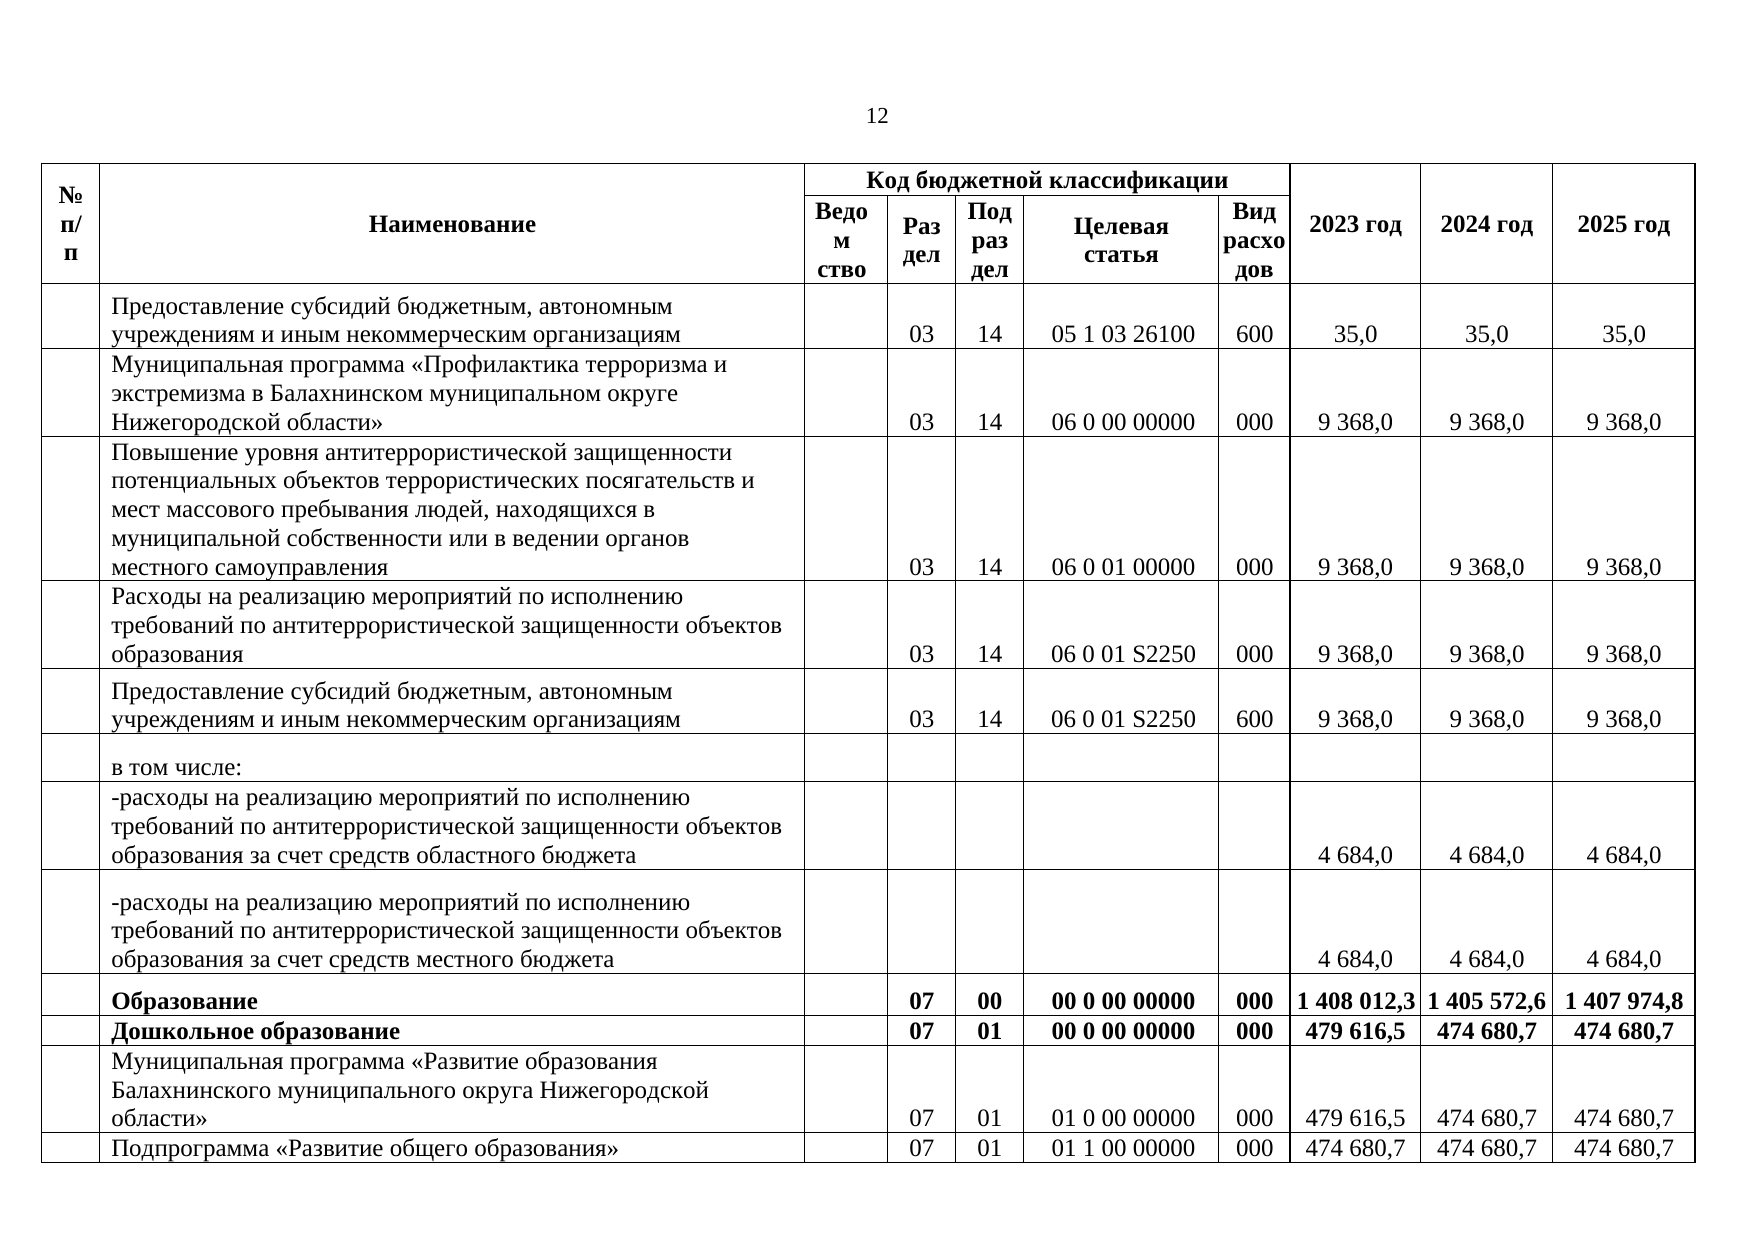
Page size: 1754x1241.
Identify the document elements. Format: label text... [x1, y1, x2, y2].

table_cell 600 [1219, 669, 1289, 733]
table_cell [805, 581, 887, 668]
table_cell [805, 349, 887, 436]
table_cell [1553, 734, 1694, 781]
table_cell 9 368,0 [1553, 437, 1694, 580]
table_cell [42, 1046, 99, 1132]
table_cell [42, 1133, 99, 1162]
table_header 2025 год [1553, 164, 1694, 283]
table_cell Предоставление субсидий бюджетным, автономным учреждениям и иным некоммерческим организациям [100, 284, 804, 348]
table_cell [42, 349, 99, 436]
table_cell 07 [888, 1046, 955, 1132]
table_cell 474 680,7 [1421, 1016, 1552, 1045]
table_cell 14 [956, 669, 1023, 733]
table_cell [1024, 782, 1218, 868]
table_cell 35,0 [1553, 284, 1694, 348]
table_cell 4 684,0 [1421, 782, 1552, 868]
table_cell [956, 782, 1023, 868]
table_cell 9 368,0 [1421, 669, 1552, 733]
table_cell [888, 870, 955, 973]
table_cell [805, 437, 887, 580]
table_cell 9 368,0 [1421, 581, 1552, 668]
table_cell 000 [1219, 1016, 1289, 1045]
table_cell Подпрограмма «Развитие общего образования» [100, 1133, 804, 1162]
table_cell 03 [888, 284, 955, 348]
table_cell 03 [888, 437, 955, 580]
table_cell 9 368,0 [1421, 349, 1552, 436]
table_cell Дошкольное образование [100, 1016, 804, 1045]
table_cell [888, 734, 955, 781]
table_cell Целевая статья [1024, 196, 1218, 283]
table_cell Предоставление субсидий бюджетным, автономным учреждениям и иным некоммерческим организациям [100, 669, 804, 733]
table_cell 03 [888, 669, 955, 733]
table_cell 1 407 974,8 [1553, 974, 1694, 1015]
table_cell 06 0 01 S2250 [1024, 669, 1218, 733]
table_cell 01 [956, 1133, 1023, 1162]
table_cell [956, 734, 1023, 781]
table_cell [805, 669, 887, 733]
table_cell Ведом ство [805, 196, 887, 283]
table_cell 4 684,0 [1553, 870, 1694, 973]
table_cell 474 680,7 [1421, 1046, 1552, 1132]
table_cell 9 368,0 [1291, 349, 1420, 436]
table_cell Повышение уровня антитеррористической защищенности потенциальных объектов террористических посягательств и мест массового пребывания людей, находящихся в муниципальной собственности или в ведении органов местного самоуправления [100, 437, 804, 580]
table_cell 1 405 572,6 [1421, 974, 1552, 1015]
table_cell 474 680,7 [1553, 1016, 1694, 1045]
table_cell [805, 974, 887, 1015]
table_cell [1219, 734, 1289, 781]
table_cell 9 368,0 [1291, 437, 1420, 580]
table_cell [805, 734, 887, 781]
table_cell [888, 782, 955, 868]
table_cell [805, 284, 887, 348]
table_cell [1024, 870, 1218, 973]
table_cell [1291, 734, 1420, 781]
table_header 2023 год [1291, 164, 1420, 283]
table_header Код бюджетной классификации [805, 164, 1289, 195]
table_header 2024 год [1421, 164, 1552, 283]
table_cell [1219, 870, 1289, 973]
table_cell 000 [1219, 349, 1289, 436]
table_cell [805, 1133, 887, 1162]
table_cell 9 368,0 [1291, 669, 1420, 733]
table_cell [805, 870, 887, 973]
table_cell [42, 974, 99, 1015]
table_cell 4 684,0 [1553, 782, 1694, 868]
table_cell Муниципальная программа «Развитие образования Балахнинского муниципального округа Нижегородской области» [100, 1046, 804, 1132]
table_cell 00 [956, 974, 1023, 1015]
table_cell 06 0 01 S2250 [1024, 581, 1218, 668]
table_cell 01 1 00 00000 [1024, 1133, 1218, 1162]
table_cell 05 1 03 26100 [1024, 284, 1218, 348]
table_cell 4 684,0 [1421, 870, 1552, 973]
table_header Наименование [100, 164, 804, 283]
table_cell 00 0 00 00000 [1024, 1016, 1218, 1045]
table_cell 474 680,7 [1421, 1133, 1552, 1162]
table_cell 4 684,0 [1291, 782, 1420, 868]
table_cell Раз дел [888, 196, 955, 283]
table_cell [42, 1016, 99, 1045]
table_cell 14 [956, 437, 1023, 580]
table_cell [805, 1016, 887, 1045]
table_cell 06 0 01 00000 [1024, 437, 1218, 580]
table_cell 9 368,0 [1421, 437, 1552, 580]
table_cell [1219, 782, 1289, 868]
table_cell [42, 734, 99, 781]
table_cell [42, 669, 99, 733]
table_cell 000 [1219, 581, 1289, 668]
table_cell [42, 870, 99, 973]
table_cell Расходы на реализацию мероприятий по исполнению требований по антитеррористической защищенности объектов образования [100, 581, 804, 668]
table_header № п/п [42, 164, 99, 283]
table_cell 06 0 00 00000 [1024, 349, 1218, 436]
table_cell 07 [888, 1133, 955, 1162]
table_cell в том числе: [100, 734, 804, 781]
table_cell 01 0 00 00000 [1024, 1046, 1218, 1132]
table_cell 01 [956, 1046, 1023, 1132]
table_cell 9 368,0 [1291, 581, 1420, 668]
table_cell [42, 782, 99, 868]
table_cell 479 616,5 [1291, 1046, 1420, 1132]
table_cell [805, 1046, 887, 1132]
table_cell 474 680,7 [1553, 1046, 1694, 1132]
table_cell 000 [1219, 1133, 1289, 1162]
table_cell 03 [888, 581, 955, 668]
table_cell 01 [956, 1016, 1023, 1045]
table_cell [805, 782, 887, 868]
table_cell Образование [100, 974, 804, 1015]
table_cell 07 [888, 974, 955, 1015]
table_cell 9 368,0 [1553, 581, 1694, 668]
table_cell [42, 581, 99, 668]
table_cell 35,0 [1421, 284, 1552, 348]
table_cell 4 684,0 [1291, 870, 1420, 973]
table_cell 000 [1219, 437, 1289, 580]
table_cell 07 [888, 1016, 955, 1045]
table_cell 9 368,0 [1553, 669, 1694, 733]
table_cell Под раз дел [956, 196, 1023, 283]
table_cell 1 408 012,3 [1291, 974, 1420, 1015]
table_cell [42, 284, 99, 348]
table_cell 474 680,7 [1553, 1133, 1694, 1162]
table_cell [1024, 734, 1218, 781]
table_cell 14 [956, 349, 1023, 436]
table_cell Муниципальная программа «Профилактика терроризма и экстремизма в Балахнинском муниципальном округе Нижегородской области» [100, 349, 804, 436]
table_cell 00 0 00 00000 [1024, 974, 1218, 1015]
table_cell [42, 437, 99, 580]
table_cell 474 680,7 [1291, 1133, 1420, 1162]
table_cell -расходы на реализацию мероприятий по исполнению требований по антитеррористической защищенности объектов образования за счет средств областного бюджета [100, 782, 804, 868]
table_cell 479 616,5 [1291, 1016, 1420, 1045]
table_cell 9 368,0 [1553, 349, 1694, 436]
table_cell [1421, 734, 1552, 781]
table_cell 35,0 [1291, 284, 1420, 348]
table_cell 14 [956, 284, 1023, 348]
table_cell Вид расхо дов [1219, 196, 1289, 283]
table_cell 000 [1219, 974, 1289, 1015]
table_cell -расходы на реализацию мероприятий по исполнению требований по антитеррористической защищенности объектов образования за счет средств местного бюджета [100, 870, 804, 973]
table_cell 600 [1219, 284, 1289, 348]
table_cell 03 [888, 349, 955, 436]
table_cell 000 [1219, 1046, 1289, 1132]
table_cell 14 [956, 581, 1023, 668]
table_cell [956, 870, 1023, 973]
